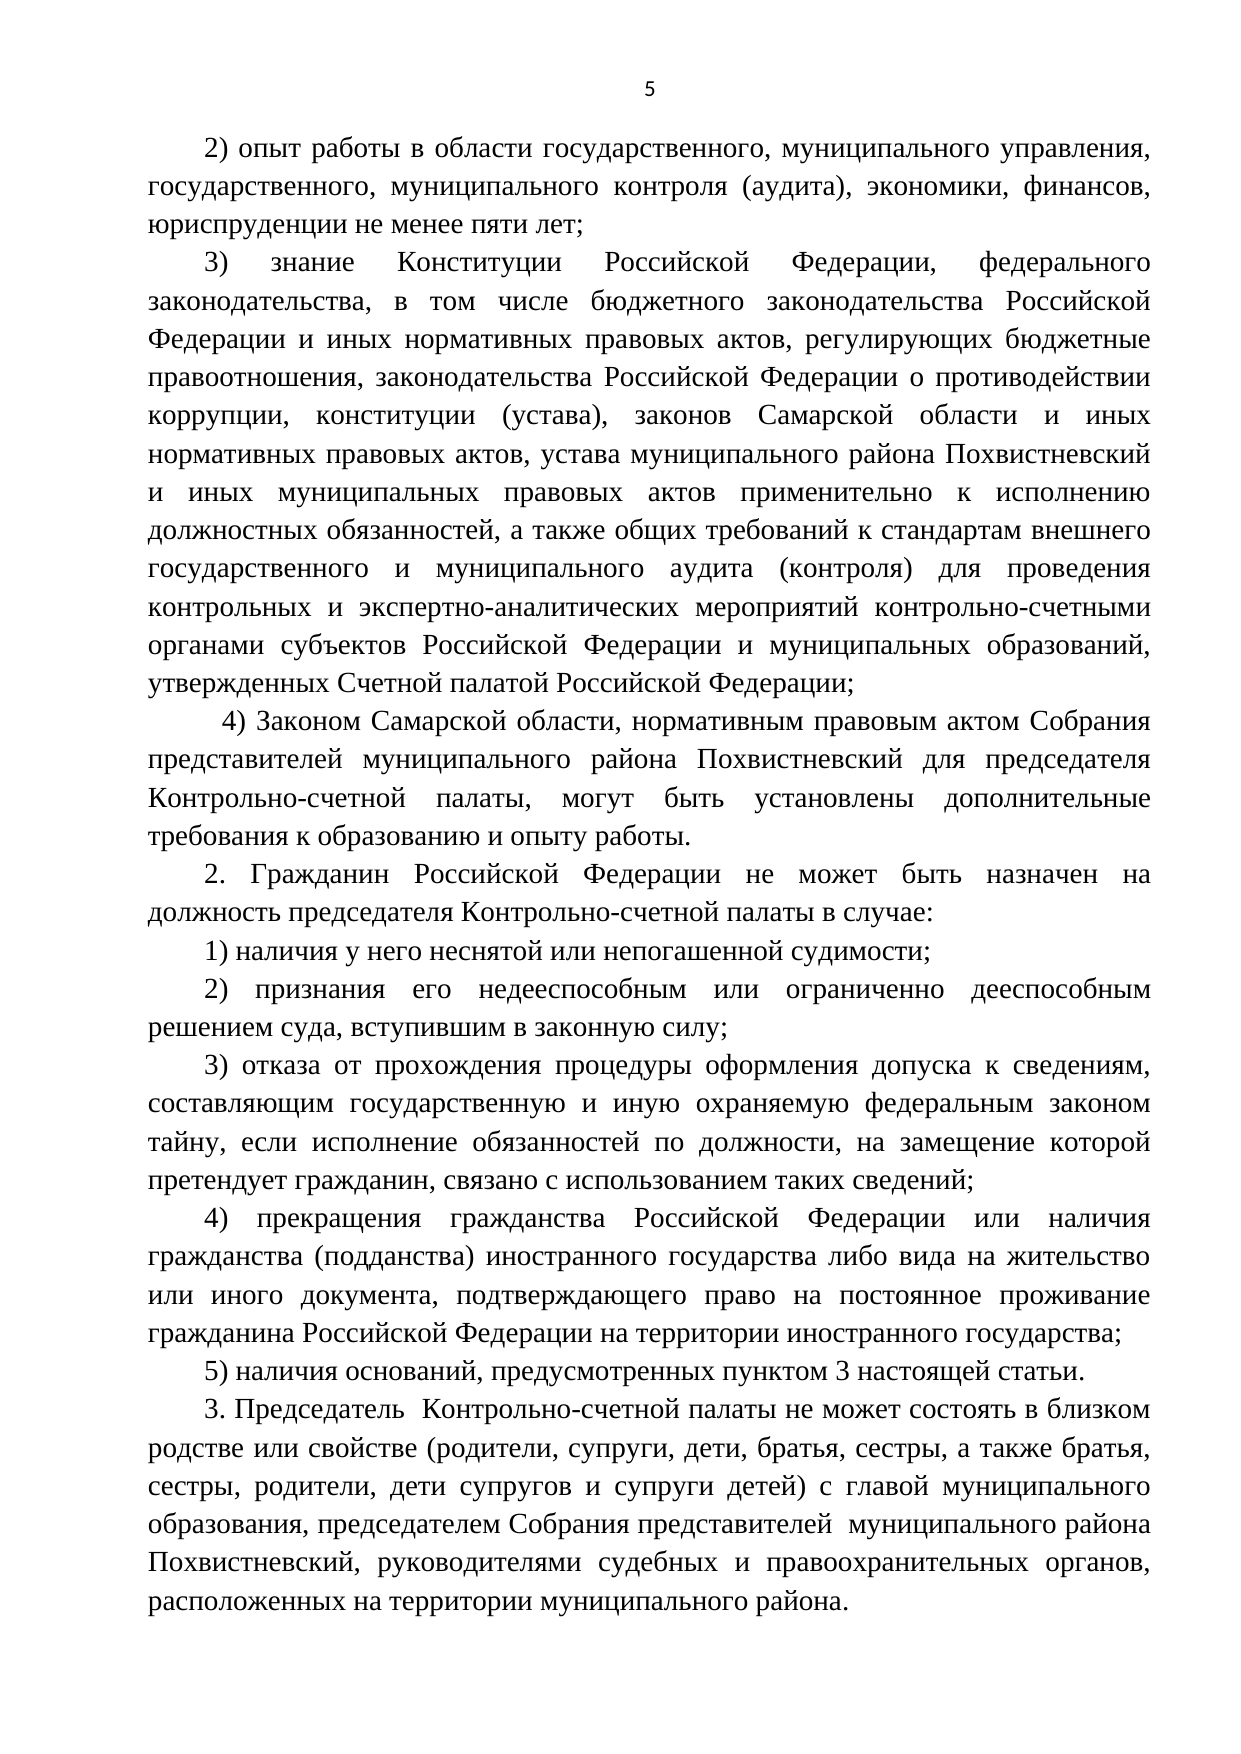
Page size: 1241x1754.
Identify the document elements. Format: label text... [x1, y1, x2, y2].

text 4) прекращения гражданства Российской Федерации или наличия гражданства (подданства) иностранного государства либо вида на жительство или иного документа, подтверждающего право на постоянное проживание гражданина Российской Федерации на территории иностранного государства; [148, 1200, 1152, 1348]
text 5) наличия оснований, предусмотренных пунктом 3 настоящей статьи. [148, 1353, 1152, 1387]
text 2. Гражданин Российской Федерации не может быть назначен на должность председателя Контрольно-счетной палаты в случае: [148, 856, 1152, 928]
text 3) знание Конституции Российской Федерации, федерального законодательства, в том числе бюджетного законодательства Российской Федерации и иных нормативных правовых актов, регулирующих бюджетные правоотношения, законодательства Российской Федерации о противодействии коррупции, конституции (устава), законов Самарской области и иных нормативных правовых актов, устава муниципального района Похвистневский и иных муниципальных правовых актов применительно к исполнению должностных обязанностей, а также общих требований к стандартам внешнего государственного и муниципального аудита (контроля) для проведения контрольных и экспертно-аналитических мероприятий контрольно-счетными органами субъектов Российской Федерации и муниципальных образований, утвержденных Счетной палатой Российской Федерации; [148, 244, 1152, 699]
text 3) отказа от прохождения процедуры оформления допуска к сведениям, составляющим государственную и иную охраняемую федеральным законом тайну, если исполнение обязанностей по должности, на замещение которой претендует гражданин, связано с использованием таких сведений; [148, 1047, 1152, 1196]
text 4) Законом Самарской области, нормативным правовым актом Собрания представителей муниципального района Похвистневский для председателя Контрольно-счетной палаты, могут быть установлены дополнительные требования к образованию и опыту работы. [148, 703, 1152, 852]
text 3. Председатель Контрольно-счетной палаты не может состоять в близком родстве или свойстве (родители, супруги, дети, братья, сестры, а также братья, сестры, родители, дети супругов и супруги детей) с главой муниципального образования, председателем Собрания представителей муниципального района Похвистневский, руководителями судебных и правоохранительных органов, расположенных на территории муниципального района. [148, 1391, 1152, 1616]
text 1) наличия у него неснятой или непогашенной судимости; [148, 933, 1152, 966]
text 2) признания его недееспособным или ограниченно дееспособным решением суда, вступившим в законную силу; [148, 971, 1152, 1043]
text 2) опыт работы в области государственного, муниципального управления, государственного, муниципального контроля (аудита), экономики, финансов, юриспруденции не менее пяти лет; [148, 130, 1152, 240]
